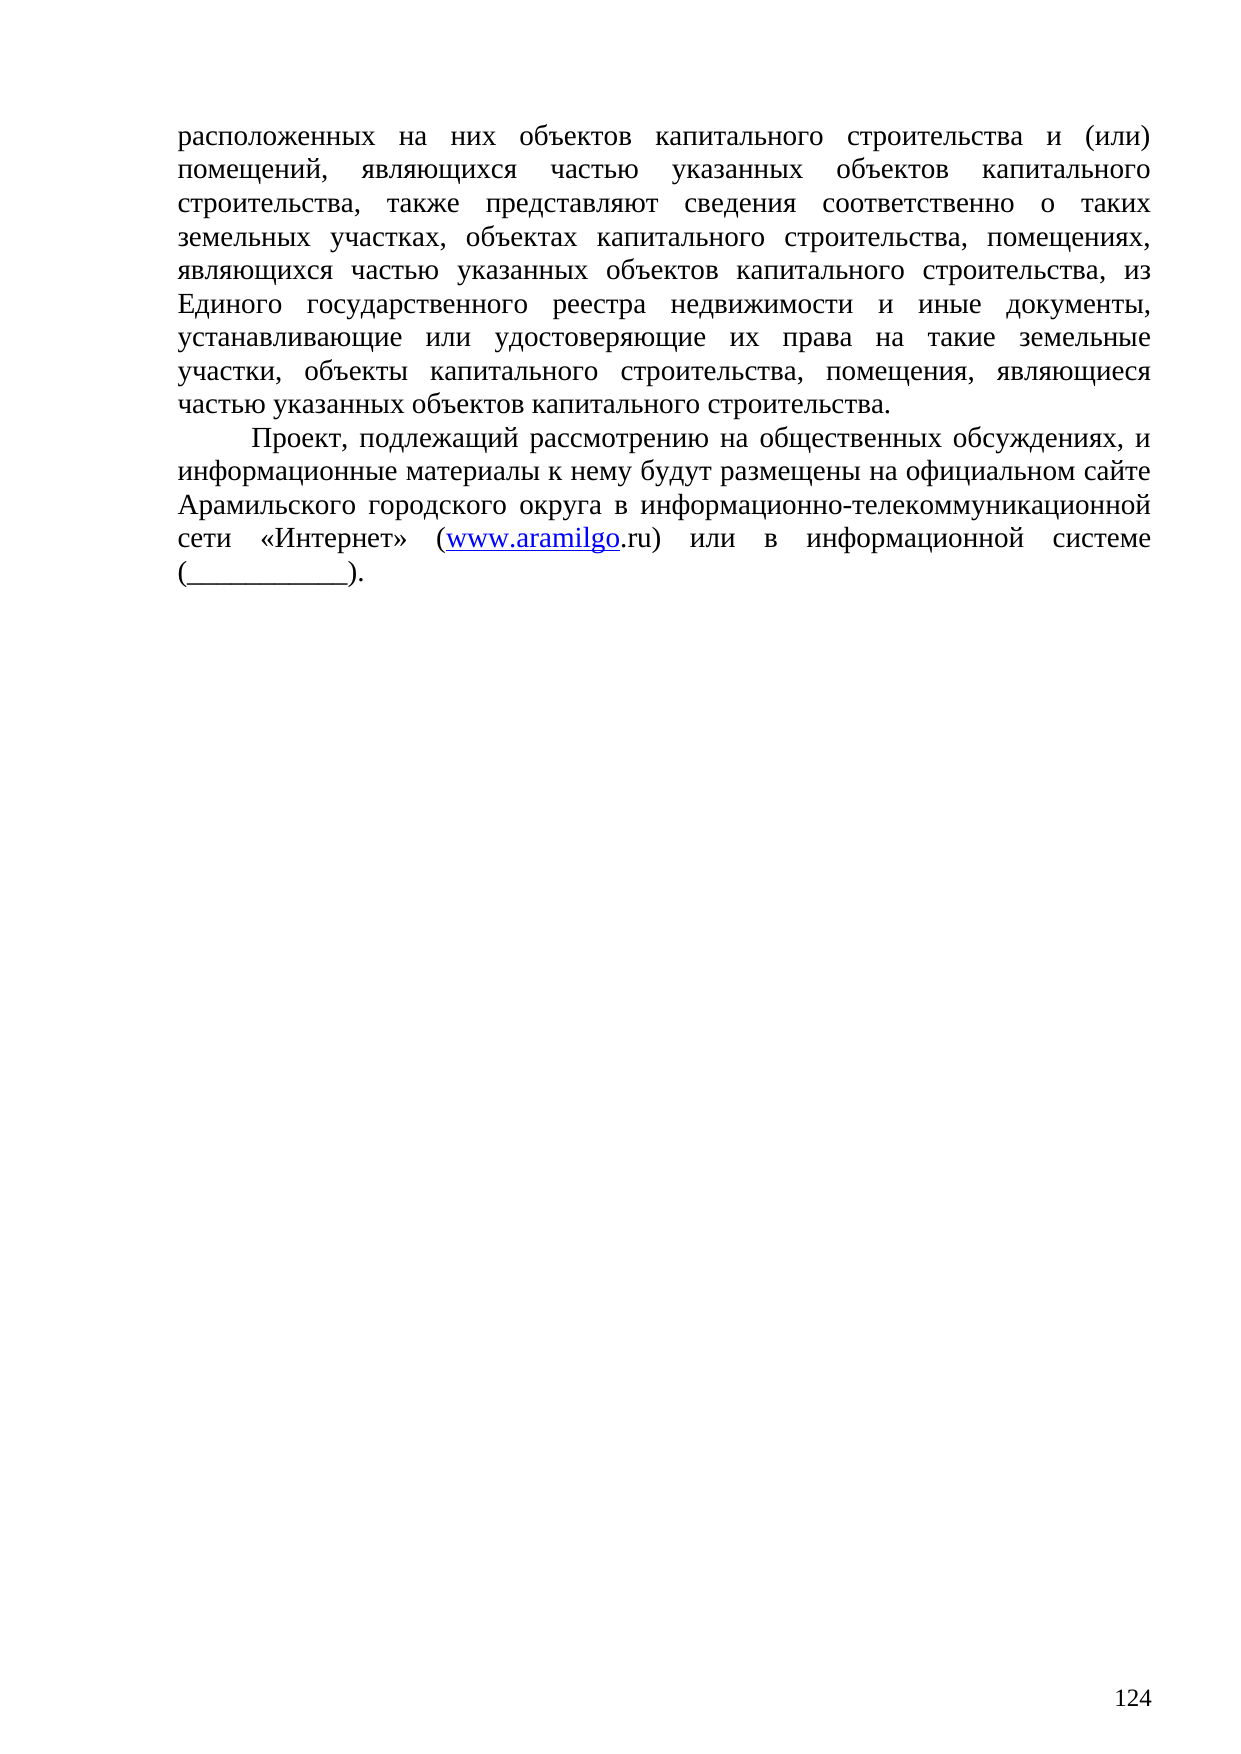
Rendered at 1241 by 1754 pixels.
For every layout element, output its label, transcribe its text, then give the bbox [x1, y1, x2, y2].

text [177, 118, 1152, 420]
text Проект, подлежащий рассмотрению на общественных обсуждениях, и информационные материалы к нему будут размещены на официальном сайте Арамильского городского округа в информационно-телекоммуникационной сети «Интернет» (www.aramilgo.ru) или в информационной системе (___________). [177, 420, 1152, 588]
